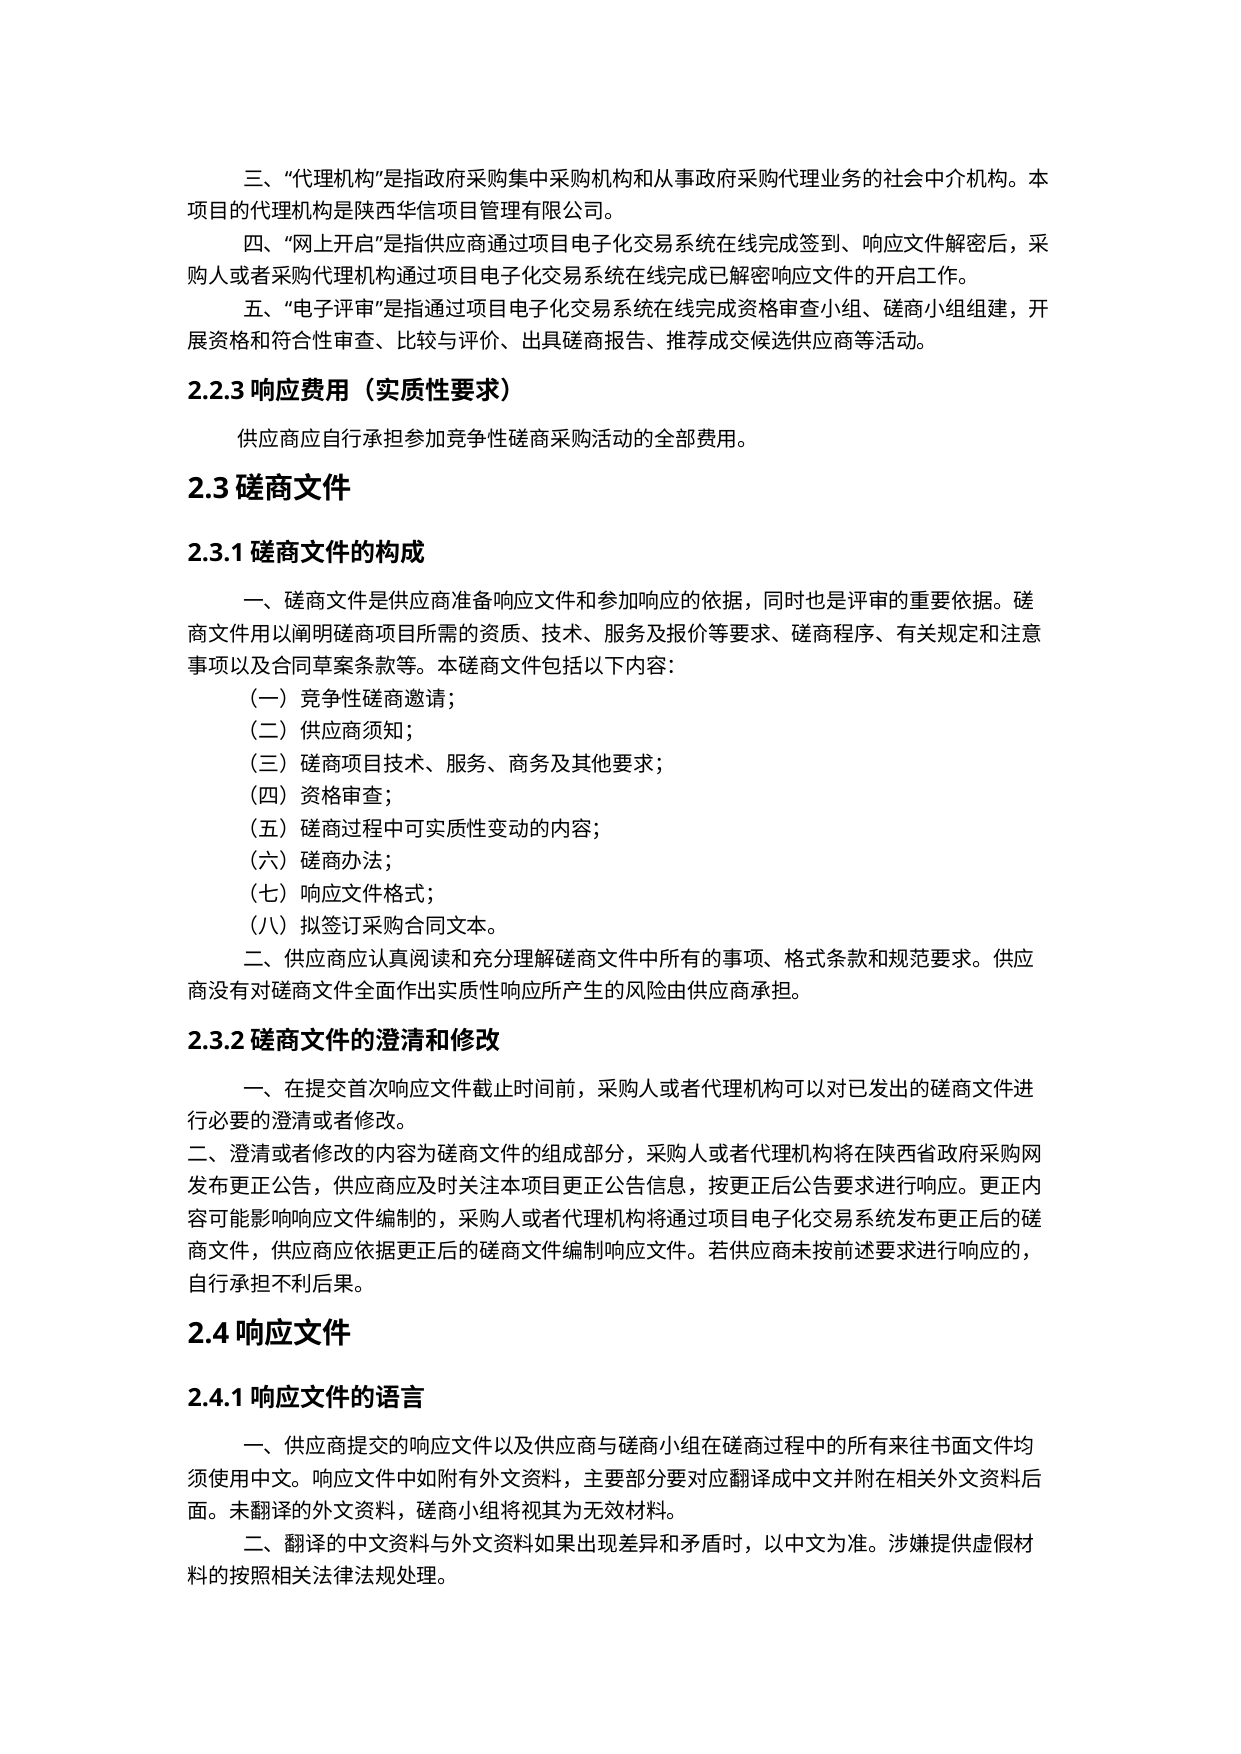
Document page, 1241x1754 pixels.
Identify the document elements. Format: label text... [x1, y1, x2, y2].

text 一、供应商提交的响应文件以及供应商与磋商小组在磋商过程中的所有来往书面文件均须使用中文。响应文件中如附有外文资料，主要部分要对应翻译成中文并附在相关外文资料后面。未翻译的外文资料，磋商小组将视其为无效材料。 [187, 1429, 1053, 1527]
text （三）磋商项目技术、服务、商务及其他要求； [187, 747, 1053, 779]
text 四、“网上开启”是指供应商通过项目电子化交易系统在线完成签到、响应文件解密后，采购人或者采购代理机构通过项目电子化交易系统在线完成已解密响应文件的开启工作。 [187, 227, 1053, 292]
text 一、在提交首次响应文件截止时间前，采购人或者代理机构可以对已发出的磋商文件进行必要的澄清或者修改。 [187, 1072, 1053, 1137]
text 2.4响应文件 [187, 1299, 1053, 1364]
text 2.3.1磋商文件的构成 [187, 519, 1053, 584]
text 2.2.3响应费用（实质性要求） [187, 357, 1053, 422]
text 2.3.2磋商文件的澄清和修改 [187, 1007, 1053, 1072]
text 五、“电子评审”是指通过项目电子化交易系统在线完成资格审查小组、磋商小组组建，开展资格和符合性审查、比较与评价、出具磋商报告、推荐成交候选供应商等活动。 [187, 292, 1053, 357]
text 一、磋商文件是供应商准备响应文件和参加响应的依据，同时也是评审的重要依据。磋商文件用以阐明磋商项目所需的资质、技术、服务及报价等要求、磋商程序、有关规定和注意事项以及合同草案条款等。本磋商文件包括以下内容： [187, 584, 1053, 682]
text （一）竞争性磋商邀请； [187, 682, 1053, 714]
text （四）资格审查； [187, 779, 1053, 812]
text 2.4.1响应文件的语言 [187, 1364, 1053, 1429]
text （二）供应商须知； [187, 714, 1053, 747]
text 二、澄清或者修改的内容为磋商文件的组成部分，采购人或者代理机构将在陕西省政府采购网发布更正公告，供应商应及时关注本项目更正公告信息，按更正后公告要求进行响应。更正内容可能影响响应文件编制的，采购人或者代理机构将通过项目电子化交易系统发布更正后的磋商文件，供应商应依据更正后的磋商文件编制响应文件。若供应商未按前述要求进行响应的，自行承担不利后果。 [187, 1137, 1053, 1299]
text （五）磋商过程中可实质性变动的内容； [187, 812, 1053, 844]
text 三、“代理机构”是指政府采购集中采购机构和从事政府采购代理业务的社会中介机构。本项目的代理机构是陕西华信项目管理有限公司。 [187, 162, 1053, 227]
text 二、翻译的中文资料与外文资料如果出现差异和矛盾时，以中文为准。涉嫌提供虚假材料的按照相关法律法规处理。 [187, 1527, 1053, 1592]
text 二、供应商应认真阅读和充分理解磋商文件中所有的事项、格式条款和规范要求。供应商没有对磋商文件全面作出实质性响应所产生的风险由供应商承担。 [187, 942, 1053, 1007]
text （六）磋商办法； [187, 844, 1053, 877]
text （七）响应文件格式； [187, 877, 1053, 909]
text 供应商应自行承担参加竞争性磋商采购活动的全部费用。 [187, 422, 1053, 454]
text 2.3磋商文件 [187, 454, 1053, 519]
text （八）拟签订采购合同文本。 [187, 909, 1053, 942]
